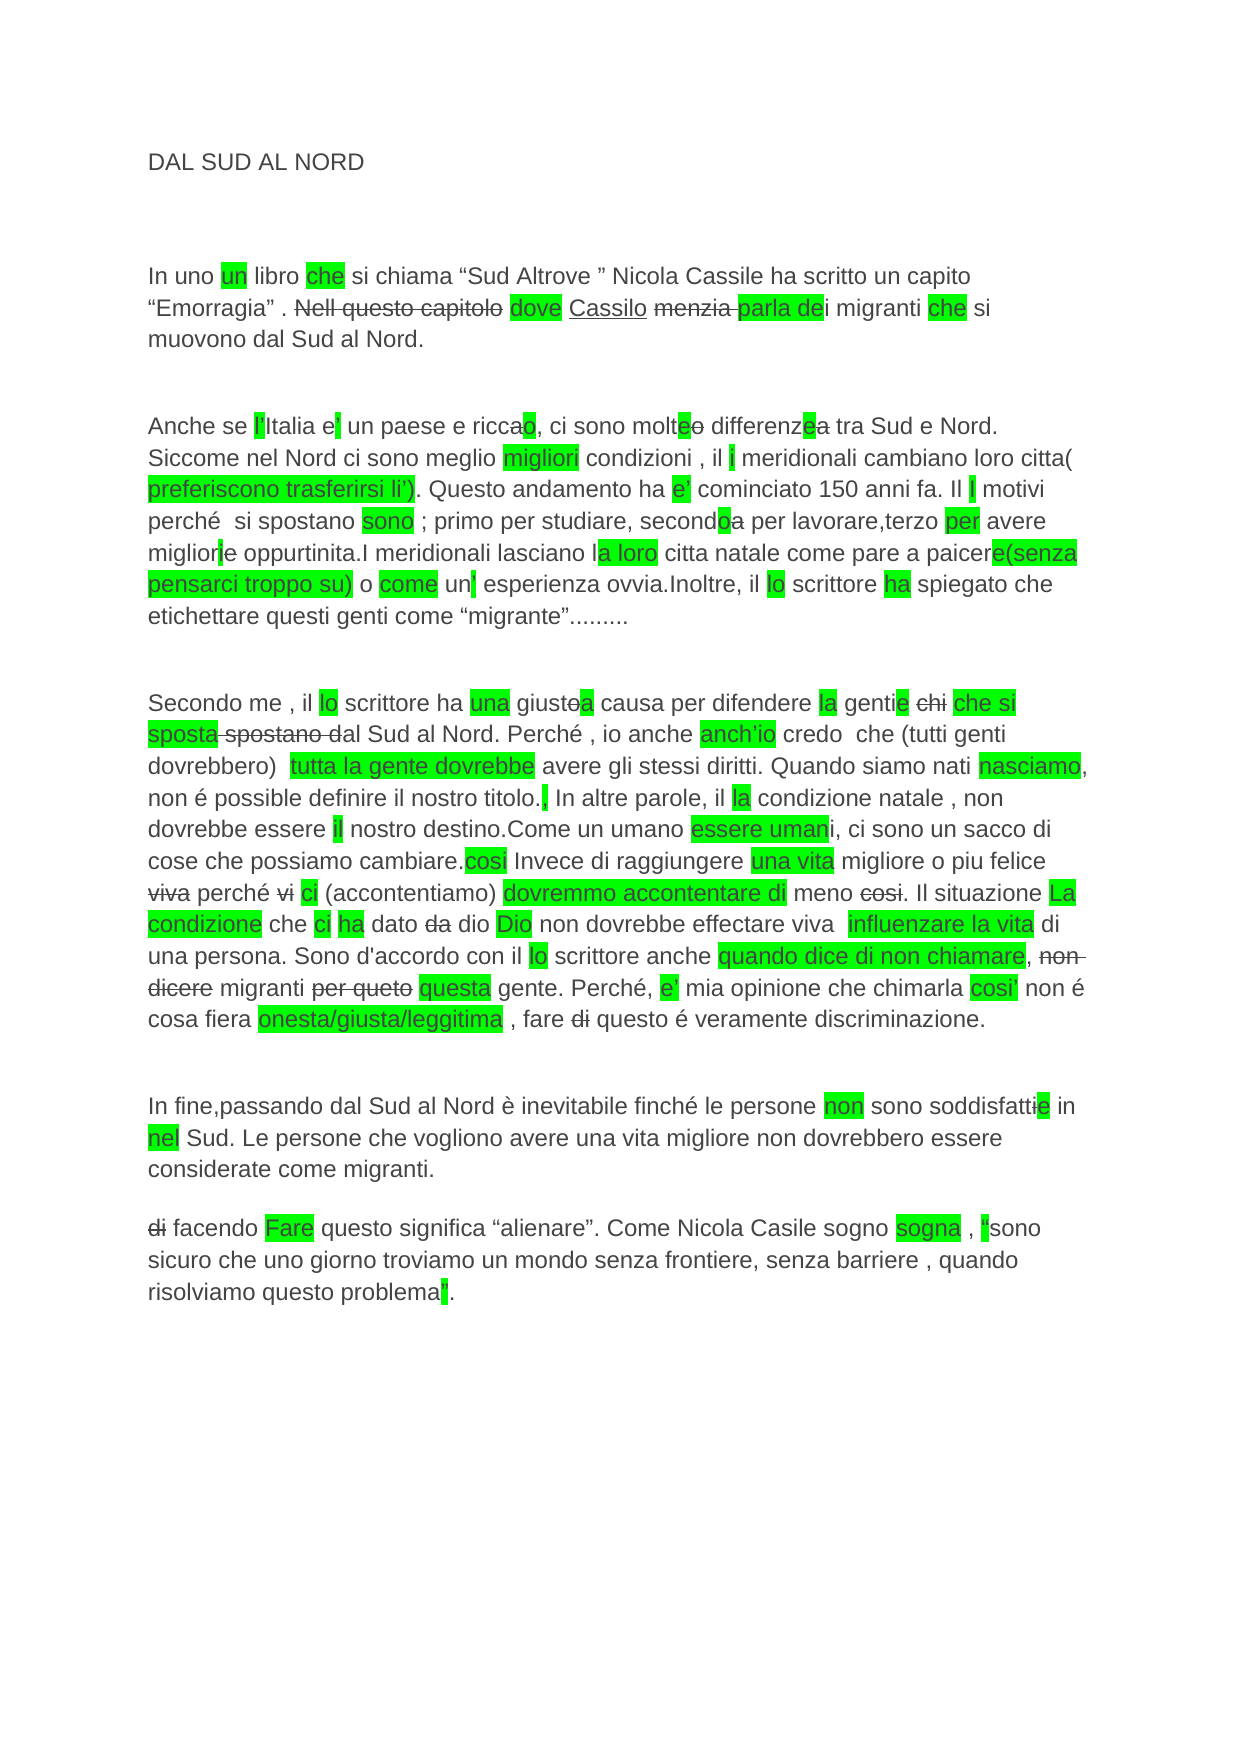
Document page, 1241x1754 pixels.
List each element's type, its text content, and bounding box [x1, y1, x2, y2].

text DAL SUD AL NORD In uno un libro che si chiama “Sud Altrove ” Nicola Cassile ha scritto un capito “Emorragia” . Nell questo capitolo dove Cassilo menzia parla dei migranti che si muovono dal Sud al Nord. Anche se l’Italia e’ un paese e riccao, ci sono molteo differenzea tra Sud e Nord. Siccome nel Nord ci sono meglio migliori condizioni , il i meridionali cambiano loro citta( preferiscono trasferirsi li’). Questo andamento ha e’ cominciato 150 anni fa. Il I motivi perché si spostano sono ; primo per studiare, secondoa per lavorare,terzo per avere migliorie oppurtinita.I meridionali lasciano la loro citta natale come pare a paicere(senza pensarci troppo su) o come un’ esperienza ovvia.Inoltre, il lo scrittore ha spiegato che etichettare questi genti come “migrante”......... Secondo me , il lo scrittore ha una giustoa causa per difendere la gentie chi che si sposta spostano dal Sud al Nord. Perché , io anche anch’io credo che (tutti genti dovrebbero) tutta la gente dovrebbe avere gli stessi diritti. Quando siamo nati nasciamo, non é possible definire il nostro titolo., In altre parole, il la condizione natale , non dovrebbe essere il nostro destino.Come un umano essere umani, ci sono un sacco di cose che possiamo cambiare.cosi Invece di raggiungere una vita migliore o piu felice viva perché vi ci (accontentiamo) dovremmo accontentare di meno cosi. Il situazione La condizione che ci ha dato da dio Dio non dovrebbe effectare viva influenzare la vita di una persona. Sono d'accordo con il lo scrittore anche quando dice di non chiamare, non dicere migranti per queto questa gente. Perché, e’ mia opinione che chimarla cosi’ non é cosa fiera onesta/giusta/leggitima , fare di questo é veramente discriminazione. In fine,passando dal Sud al Nord è inevitabile finché le persone non sono soddisfattie in nel Sud. Le persone che vogliono avere una vita migliore non dovrebbero essere considerate come migranti. di facendo Fare questo significa “alienare”. Come Nicola Casile sogno sogna , “sono sicuro che uno giorno troviamo un mondo senza frontiere, senza barriere , quando risolviamo questo problema”. [148, 148, 1093, 1305]
